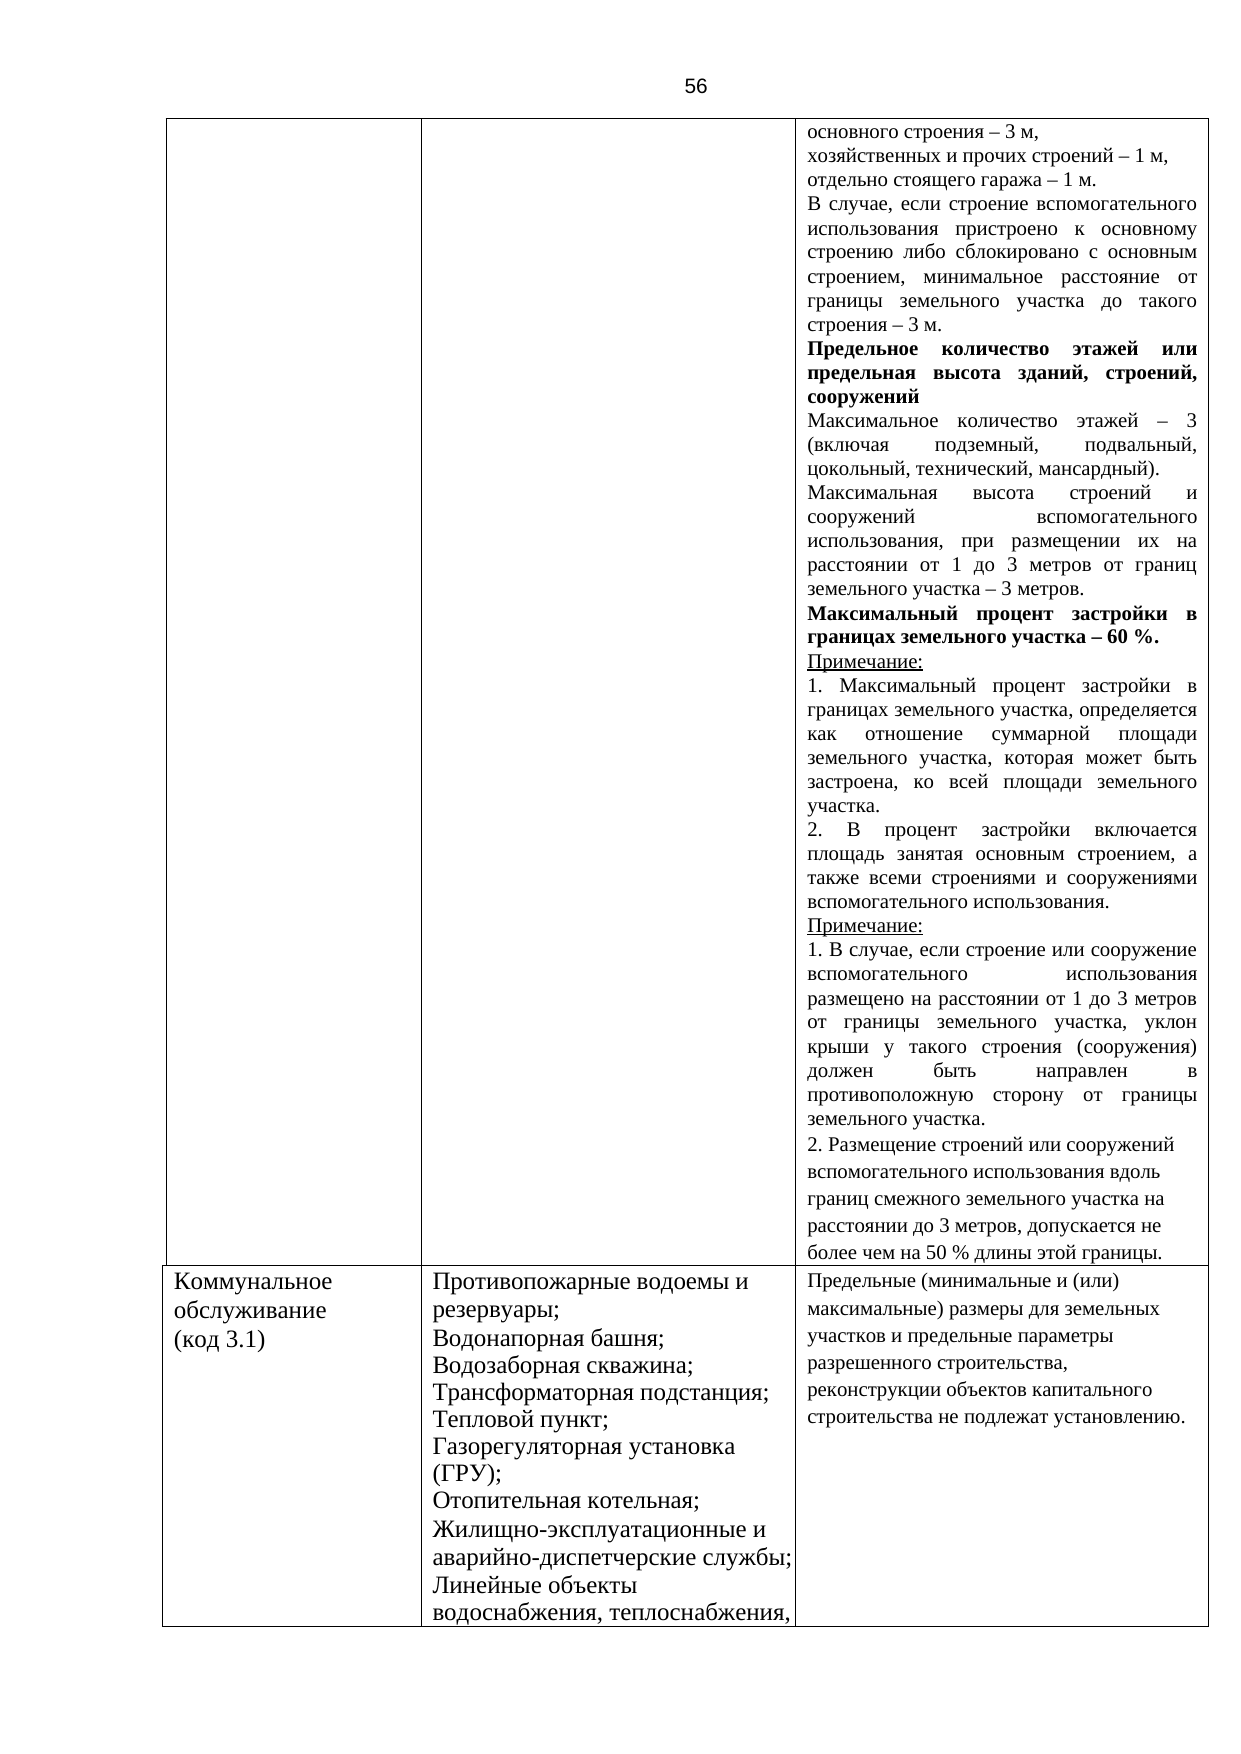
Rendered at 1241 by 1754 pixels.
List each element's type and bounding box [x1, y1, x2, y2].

table_cell [796, 1266, 1208, 1626]
table_cell [163, 1266, 421, 1626]
table_cell [422, 119, 795, 1265]
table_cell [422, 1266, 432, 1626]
table_cell [167, 119, 421, 1265]
table_cell [796, 119, 1208, 1265]
